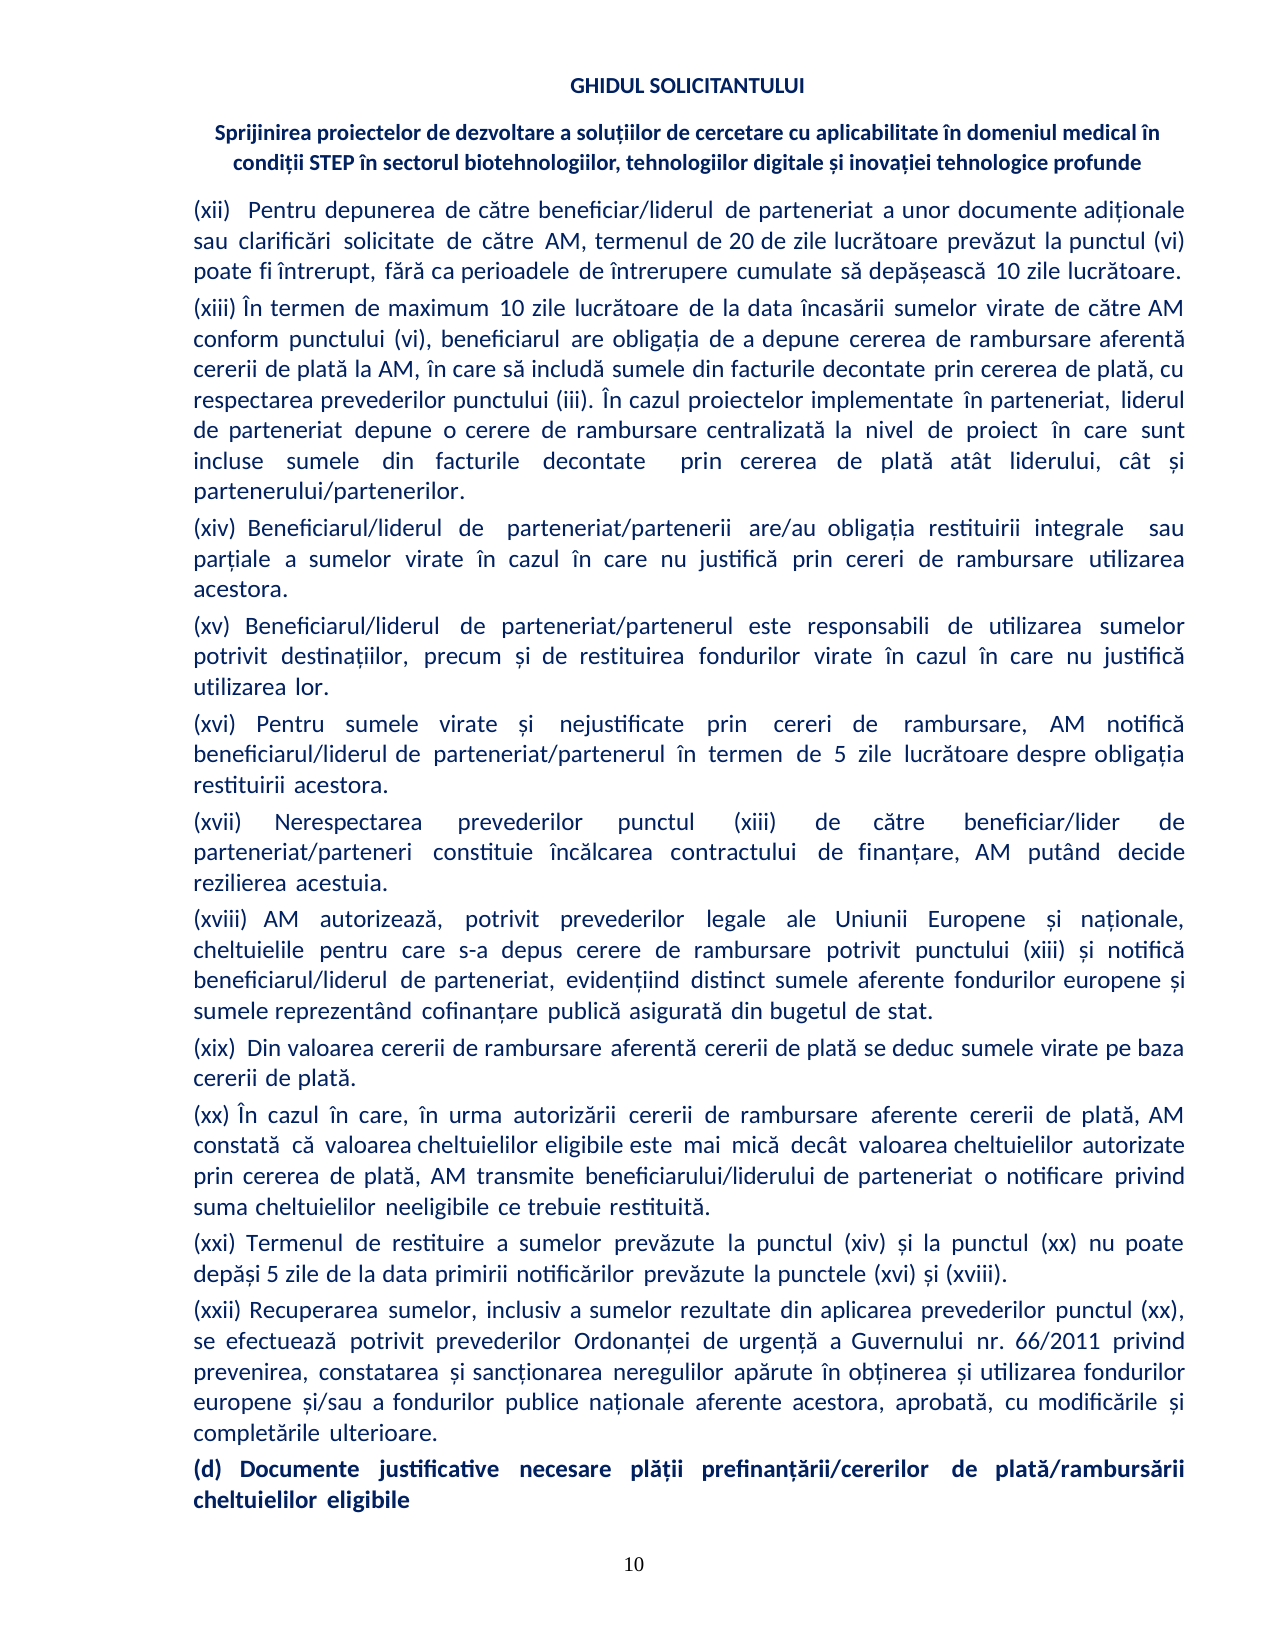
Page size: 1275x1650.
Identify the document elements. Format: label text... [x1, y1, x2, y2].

text (xxi) Termenul de restituire a sumelor prevăzute la punctul (xiv) şi la punctul (xx) nu poate depăşi 5 zile de la data primirii notificărilor prevăzute la punctele (xvi) şi (xviii). [193, 1227, 1184, 1288]
text (xix) Din valoarea cererii de rambursare aferentă cererii de plată se deduc sumele virate pe baza cererii de plată. [193, 1032, 1185, 1093]
text (xii) Pentru depunerea de către beneficiar/liderul de parteneriat a unor documente adiţionale sau clarificări solicitate de către AM, termenul de 20 de zile lucrătoare prevăzut la punctul (vi) poate fi întrerupt, fără ca perioadele de întrerupere cumulate să depăşească 10 zile lucrătoare. [193, 194, 1185, 286]
text (xviii) AM autorizează, potrivit prevederilor legale ale Uniunii Europene şi naţionale, cheltuielile pentru care s-a depus cerere de rambursare potrivit punctului (xiii) şi notifică beneficiarul/liderul de parteneriat, evidenţiind distinct sumele aferente fondurilor europene şi sumele reprezentând cofinanţare publică asigurată din bugetul de stat. [193, 903, 1185, 1026]
text (xvi) Pentru sumele virate şi nejustificate prin cereri de rambursare, AM notifică beneficiarul/liderul de parteneriat/partenerul în termen de 5 zile lucrătoare despre obligaţia restituirii acestora. [193, 708, 1185, 799]
text (xv) Beneficiarul/liderul de parteneriat/partenerul este responsabili de utilizarea sumelor potrivit destinaţiilor, precum şi de restituirea fondurilor virate în cazul în care nu justifică utilizarea lor. [193, 610, 1185, 702]
text (xiii) În termen de maximum 10 zile lucrătoare de la data încasării sumelor virate de către AM conform punctului (vi), beneficiarul are obligaţia de a depune cererea de rambursare aferentă cererii de plată la AM, în care să includă sumele din facturile decontate prin cererea de plată, cu respectarea prevederilor punctului (iii). În cazul proiectelor implementate în parteneriat, liderul de parteneriat depune o cerere de rambursare centralizată la nivel de proiect în care sunt incluse sumele din facturile decontate prin cererea de plată atât liderului, cât și partenerului/partenerilor. [193, 292, 1185, 506]
text (xx) În cazul în care, în urma autorizării cererii de rambursare aferente cererii de plată, AM constată că valoarea cheltuielilor eligibile este mai mică decât valoarea cheltuielilor autorizate prin cererea de plată, AM transmite beneficiarului/liderului de parteneriat o notificare privind suma cheltuielilor neeligibile ce trebuie restituită. [193, 1099, 1185, 1221]
text (xvii) Nerespectarea prevederilor punctul (xiii) de către beneficiar/lider de parteneriat/parteneri constituie încălcarea contractului de finanţare, AM putând decide rezilierea acestuia. [193, 806, 1185, 897]
text (xiv) Beneficiarul/liderul de parteneriat/partenerii are/au obligaţia restituirii integrale sau parţiale a sumelor virate în cazul în care nu justifică prin cereri de rambursare utilizarea acestora. [193, 512, 1185, 604]
text (d) Documente justificative necesare plății prefinanțării/cererilor de plată/rambursării cheltuielilor eligibile [193, 1453, 1185, 1514]
text (xxii) Recuperarea sumelor, inclusiv a sumelor rezultate din aplicarea prevederilor punctul (xx), se efectuează potrivit prevederilor Ordonanţei de urgenţă a Guvernului nr. 66/2011 privind prevenirea, constatarea şi sancţionarea neregulilor apărute în obţinerea şi utilizarea fondurilor europene şi/sau a fondurilor publice naţionale aferente acestora, aprobată, cu modificările şi completările ulterioare. [193, 1295, 1185, 1447]
